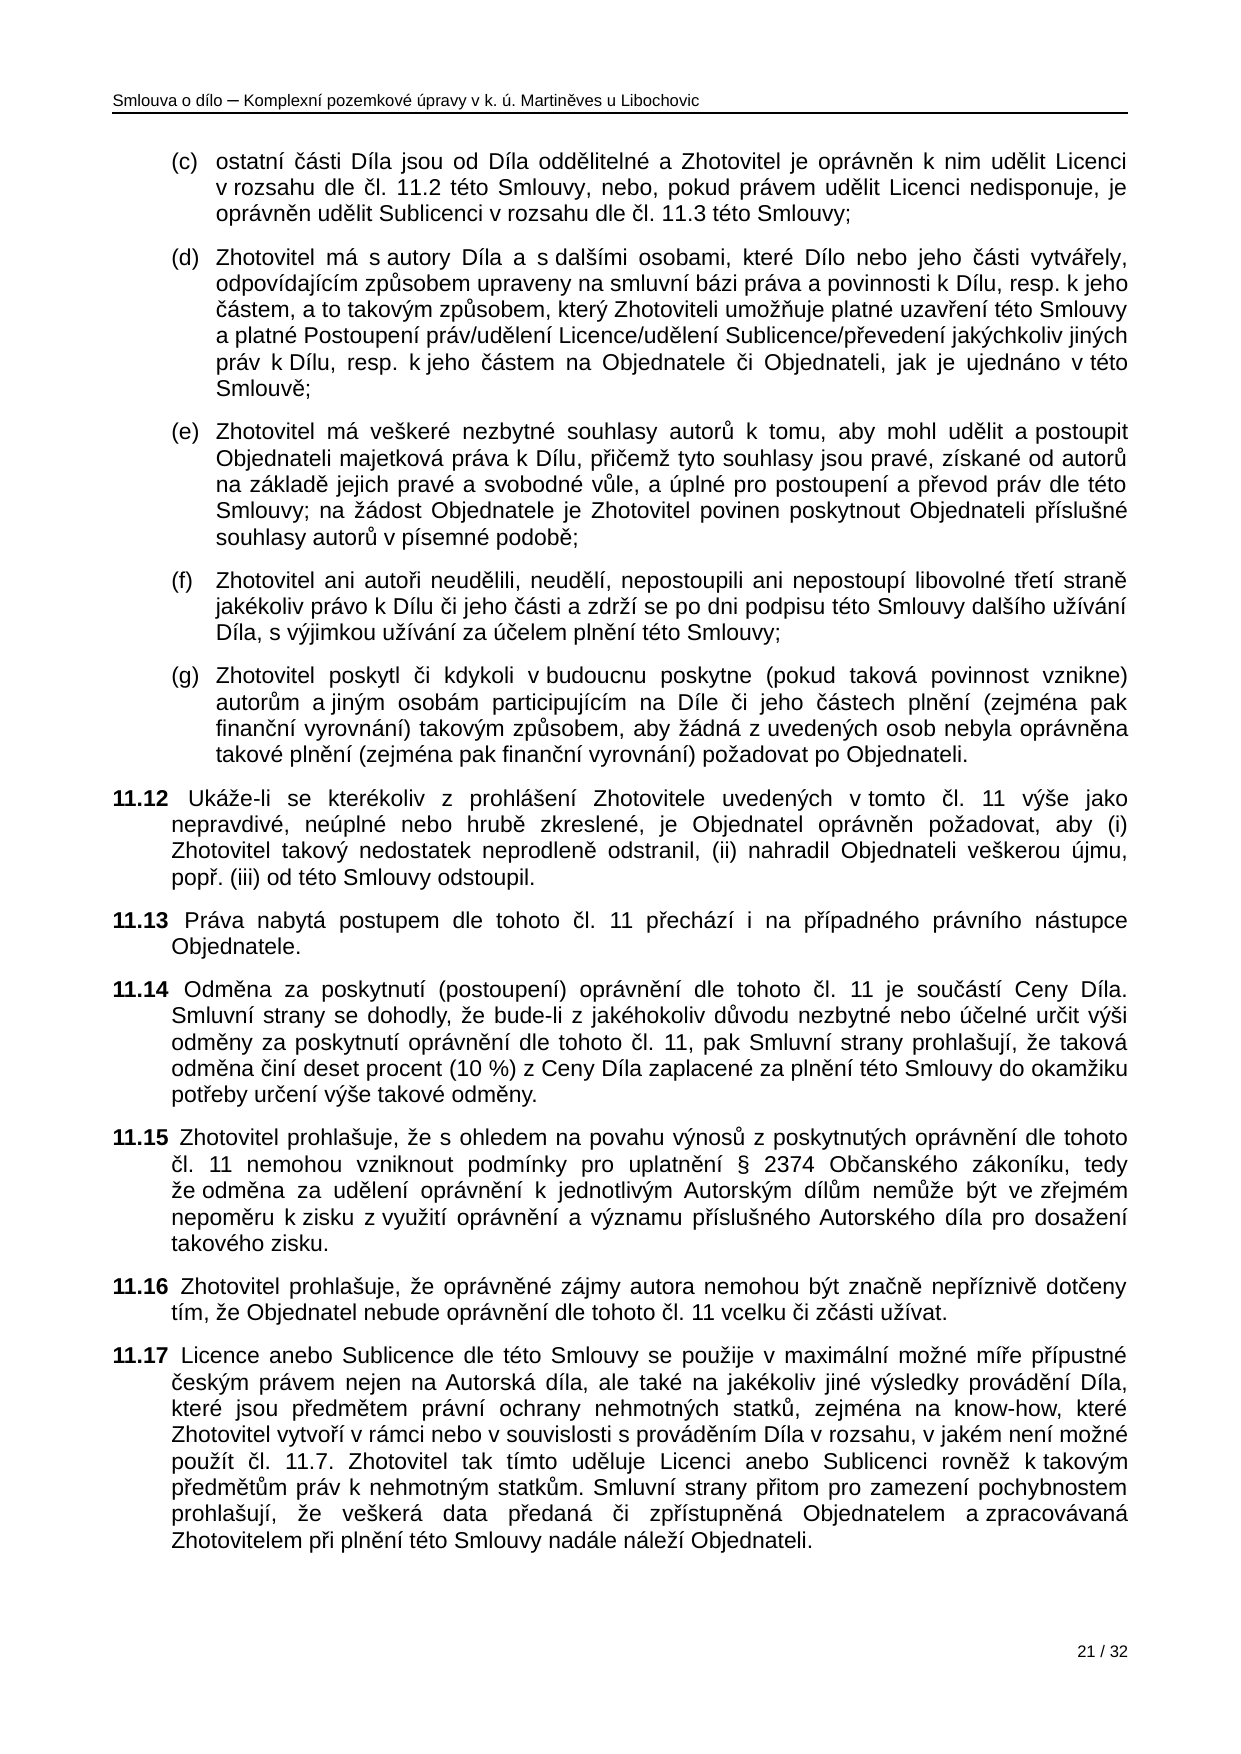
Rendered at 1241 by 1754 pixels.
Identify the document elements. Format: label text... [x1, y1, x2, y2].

text Licence anebo Sublicence dle této Smlouvy se použije v maximální možné míře přípustné českým právem nejen na Autorská díla, ale také na jakékoliv jiné výsledky provádění Díla, které jsou předmětem právní ochrany nehmotných statků, zejména na know-how, které Zhotovitel vytvoří v rámci nebo v souvislosti s prováděním Díla v rozsahu, v jakém není možné použít čl. 11.7. Zhotovitel tak tímto uděluje Licenci anebo Sublicenci rovněž k takovým předmětům práv k nehmotným statkům. Smluvní strany přitom pro zamezení pochybnostem prohlašují, že veškerá data předaná či zpřístupněná Objednatelem a zpracovávaná Zhotovitelem při plnění této Smlouvy nadále náleží Objednateli. [112, 1342, 1128, 1553]
text Zhotovitel ani autoři neudělili, neudělí, nepostoupili ani nepostoupí libovolné třetí straně jakékoliv právo k Dílu či jeho části a zdrží se po dni podpisu této Smlouvy dalšího užívání Díla, s výjimkou užívání za účelem plnění této Smlouvy; [171, 567, 1128, 646]
text ostatní části Díla jsou od Díla oddělitelné a Zhotovitel je oprávněn k nim udělit Licenci v rozsahu dle čl. 11.2 této Smlouvy, nebo, pokud právem udělit Licenci nedisponuje, je oprávněn udělit Sublicenci v rozsahu dle čl. 11.3 této Smlouvy; [171, 148, 1128, 227]
text Zhotovitel poskytl či kdykoli v budoucnu poskytne (pokud taková povinnost vznikne) autorům a jiným osobám participujícím na Díle či jeho částech plnění (zejména pak finanční vyrovnání) takovým způsobem, aby žádná z uvedených osob nebyla oprávněna takové plnění (zejména pak finanční vyrovnání) požadovat po Objednateli. [171, 662, 1128, 768]
text Odměna za poskytnutí (postoupení) oprávnění dle tohoto čl. 11 je součástí Ceny Díla. Smluvní strany se dohodly, že bude-li z jakéhokoliv důvodu nezbytné nebo účelné určit výši odměny za poskytnutí oprávnění dle tohoto čl. 11, pak Smluvní strany prohlašují, že taková odměna činí deset procent (10 %) z Ceny Díla zaplacené za plnění této Smlouvy do okamžiku potřeby určení výše takové odměny. [112, 976, 1128, 1108]
text Zhotovitel prohlašuje, že s ohledem na povahu výnosů z poskytnutých oprávnění dle tohoto čl. 11 nemohou vzniknout podmínky pro uplatnění § 2374 Občanského zákoníku, tedy že odměna za udělení oprávnění k jednotlivým Autorským dílům nemůže být ve zřejmém nepoměru k zisku z využití oprávnění a významu příslušného Autorského díla pro dosažení takového zisku. [112, 1124, 1128, 1256]
text Zhotovitel má veškeré nezbytné souhlasy autorů k tomu, aby mohl udělit a postoupit Objednateli majetková práva k Dílu, přičemž tyto souhlasy jsou pravé, získané od autorů na základě jejich pravé a svobodné vůle, a úplné pro postoupení a převod práv dle této Smlouvy; na žádost Objednatele je Zhotovitel povinen poskytnout Objednateli příslušné souhlasy autorů v písemné podobě; [171, 418, 1128, 550]
text Zhotovitel má s autory Díla a s dalšími osobami, které Dílo nebo jeho části vytvářely, odpovídajícím způsobem upraveny na smluvní bázi práva a povinnosti k Dílu, resp. k jeho částem, a to takovým způsobem, který Zhotoviteli umožňuje platné uzavření této Smlouvy a platné Postoupení práv/udělení Licence/udělení Sublicence/převedení jakýchkoliv jiných práv k Dílu, resp. k jeho částem na Objednatele či Objednateli, jak je ujednáno v této Smlouvě; [171, 243, 1128, 402]
text Práva nabytá postupem dle tohoto čl. 11 přechází i na případného právního nástupce Objednatele. [112, 907, 1128, 959]
text Zhotovitel prohlašuje, že oprávněné zájmy autora nemohou být značně nepříznivě dotčeny tím, že Objednatel nebude oprávnění dle tohoto čl. 11 vcelku či zčásti užívat. [112, 1273, 1128, 1326]
text Ukáže-li se kterékoliv z prohlášení Zhotovitele uvedených v tomto čl. 11 výše jako nepravdivé, neúplné nebo hrubě zkreslené, je Objednatel oprávněn požadovat, aby (i) Zhotovitel takový nedostatek neprodleně odstranil, (ii) nahradil Objednateli veškerou újmu, popř. (iii) od této Smlouvy odstoupil. [112, 784, 1128, 890]
